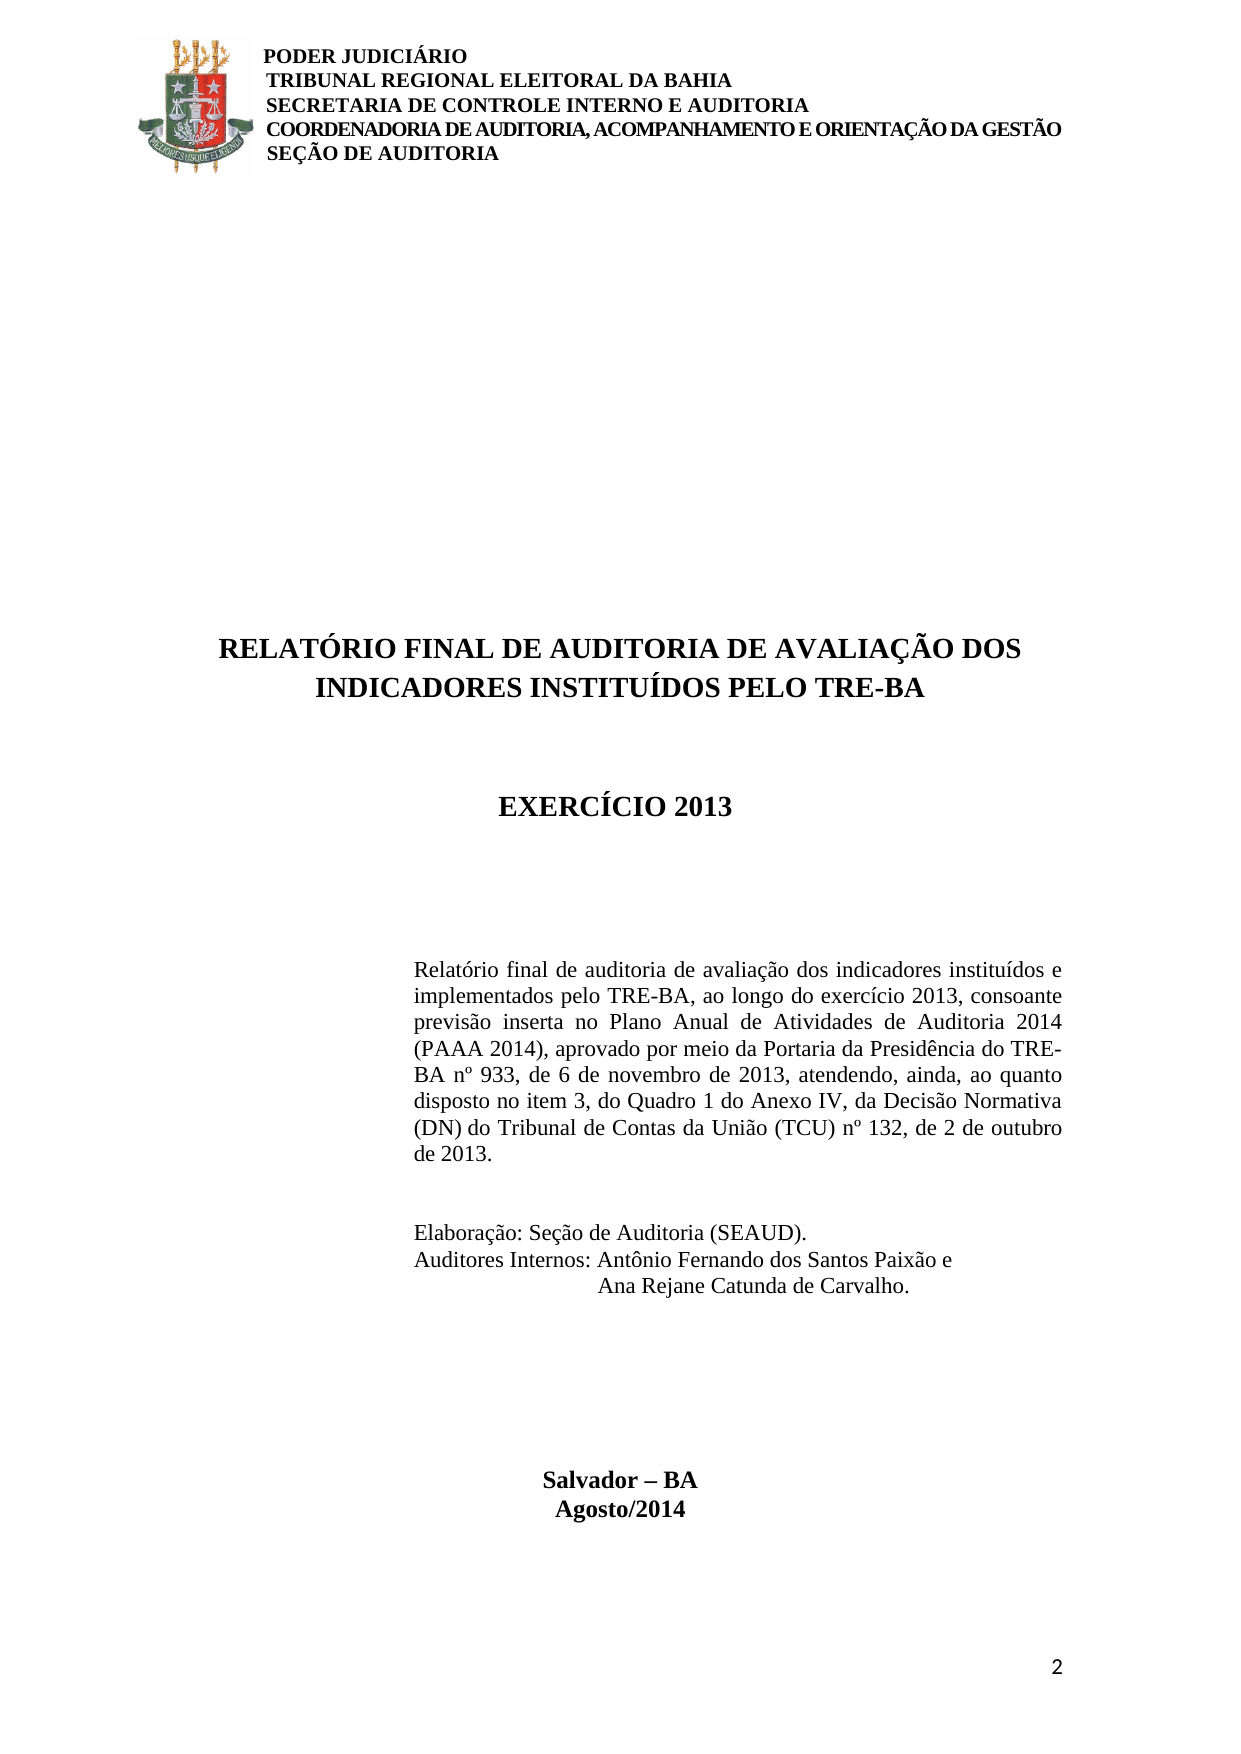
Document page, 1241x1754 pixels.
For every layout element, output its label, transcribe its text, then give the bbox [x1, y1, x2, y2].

text Ana Rejane Catunda de Carvalho. [413, 1272, 1063, 1298]
text Auditores Internos: Antônio Fernando dos Santos Paixão e [413, 1246, 1063, 1272]
picture [136, 34, 255, 179]
text Relatório final de auditoria de avaliação dos indicadores instituídos e implementados pelo TRE-BA, ao longo do exercício 2013, consoante previsão inserta no Plano Anual de Atividades de Auditoria 2014 (PAAA 2014), aprovado por meio da Portaria da Presidência do TRE-BA nº 933, de 6 de novembro de 2013, atendendo, ainda, ao quanto disposto no item 3, do Quadro 1 do Anexo IV, da Decisão Normativa (DN) do Tribunal de Contas da União (TCU) nº 132, de 2 de outubro de 2013. [413, 956, 1063, 1167]
text Agosto/2014 [177, 1494, 1063, 1523]
text EXERCÍCIO 2013 [177, 789, 1063, 822]
text Elaboração: Seção de Auditoria (SEAUD). [413, 1219, 1063, 1246]
text Salvador – BA [177, 1466, 1063, 1494]
text RELATÓRIO FINAL DE AUDITORIA DE AVALIAÇÃO DOS INDICADORES INSTITUÍDOS PELO TRE-BA [177, 631, 1063, 703]
